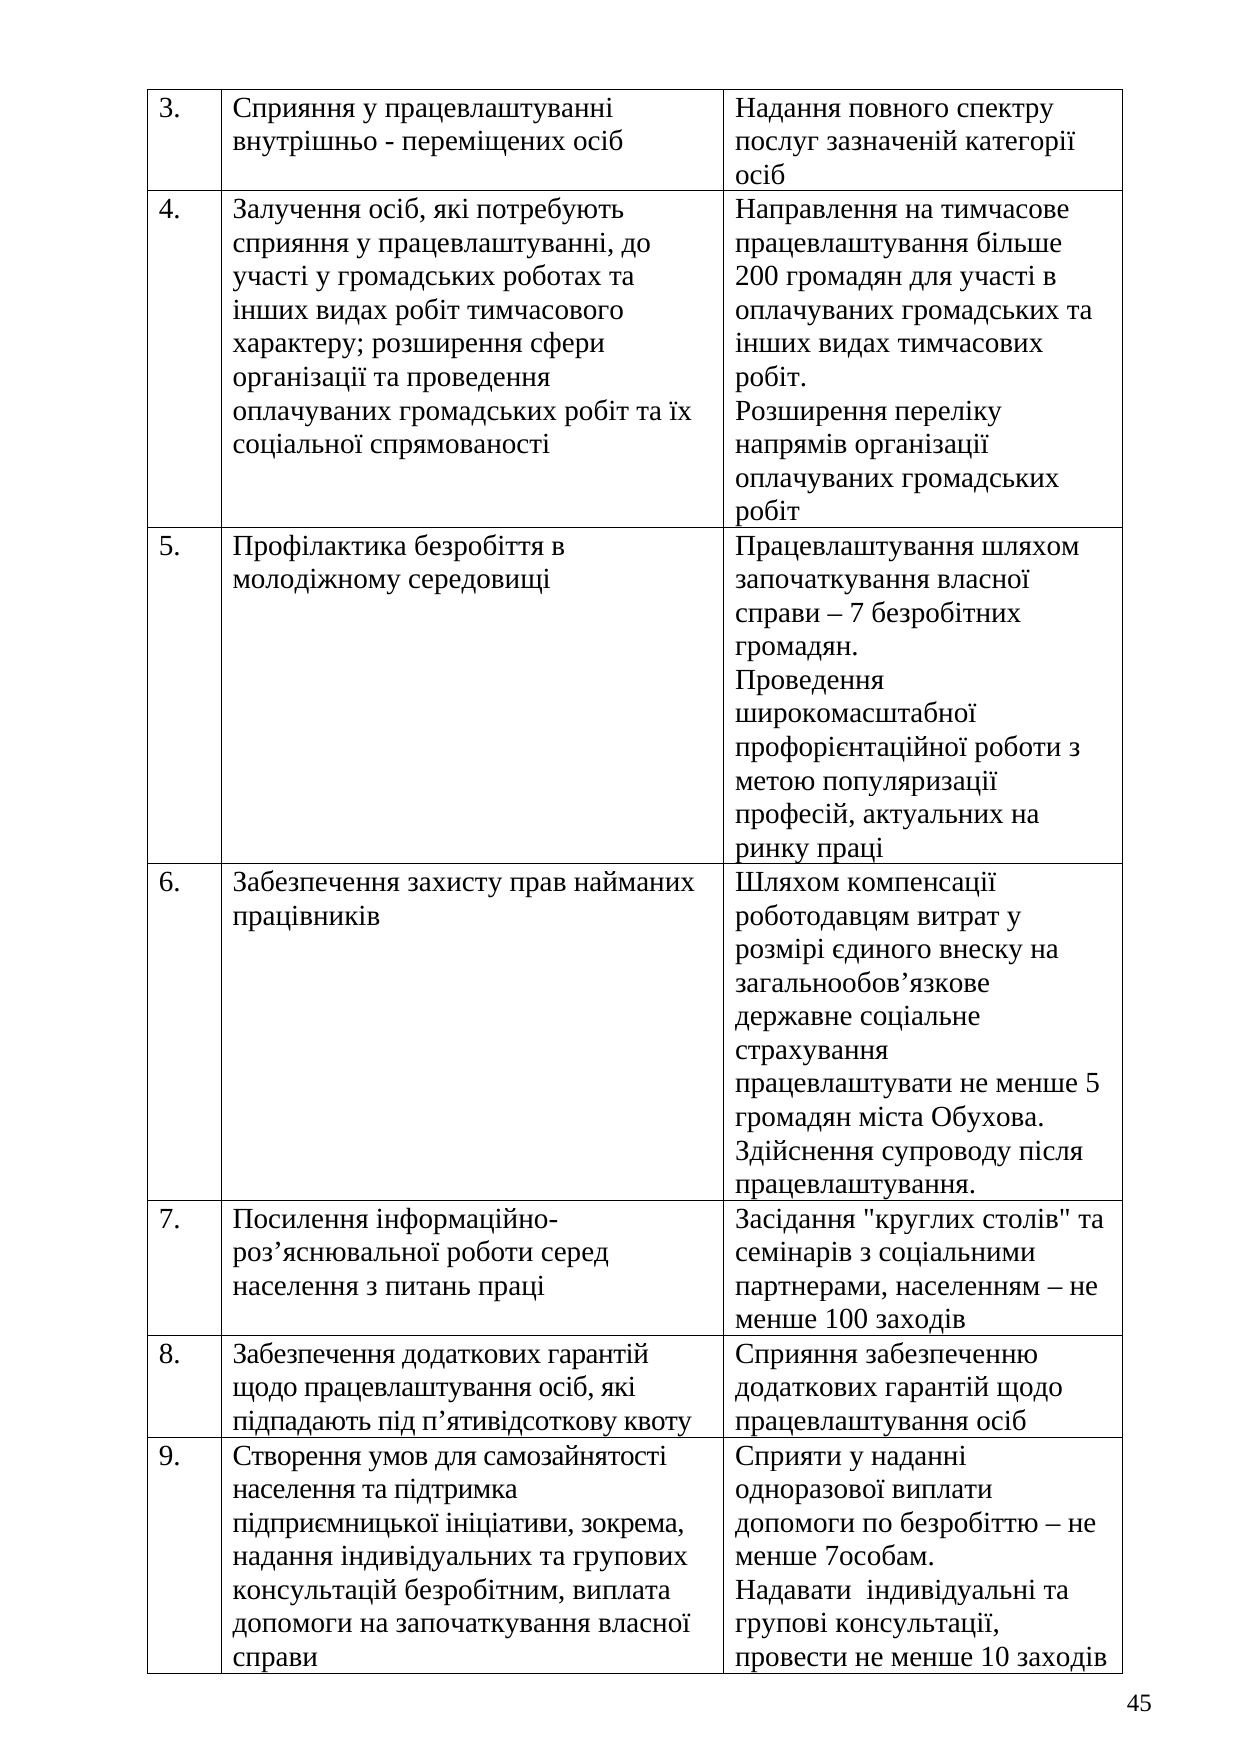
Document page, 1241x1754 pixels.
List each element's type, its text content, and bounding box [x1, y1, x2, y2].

table_cell Сприяння у працевлаштуванні внутрішньо - переміщених осіб [222, 90, 723, 190]
table_cell Сприяння забезпеченню додаткових гарантій щодо працевлаштування осіб [724, 1336, 1122, 1437]
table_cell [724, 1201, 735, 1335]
table_cell Засідання "круглих столів" та семінарів з соціальними партнерами, населенням – не менше 100 заходів [966, 1201, 1122, 1335]
table_cell 7. [148, 1201, 221, 1335]
table_cell Забезпечення додаткових гарантій щодо працевлаштування осіб, які підпадають під п’ятивідсоткову квоту [222, 1336, 723, 1437]
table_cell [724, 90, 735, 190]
table_cell Посилення інформаційно-роз’яснювальної роботи серед населення з питань праці [222, 1201, 723, 1335]
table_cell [222, 1438, 723, 1672]
table_cell Направлення на тимчасове працевлаштування більше 200 громадян для участі в оплачуваних громадських та інших видах тимчасових робіт. Розширення переліку напрямів організації оплачуваних громадських робіт [724, 191, 1122, 527]
table_cell Надання повного спектру послуг зазначеній категорії осіб [785, 90, 1122, 190]
table_cell Профілактика безробіття в молодіжному середовищі [222, 528, 723, 863]
table_cell 8. [148, 1336, 221, 1437]
table_cell 9. [148, 1438, 221, 1672]
table_cell Шляхом компенсації роботодавцям витрат у розмірі єдиного внеску на загальнообов’язкове державне соціальне страхування працевлаштувати не менше 5 громадян міста Обухова. Здійснення супроводу після працевлаштування. [724, 864, 1122, 1200]
table_cell Працевлаштування шляхом започаткування власної справи – 7 безробітних громадян. Проведення широкомасштабної профорієнтаційної роботи з метою популяризації професій, актуальних на ринку праці [724, 528, 1122, 863]
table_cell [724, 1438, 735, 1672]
table_cell 6. [148, 864, 221, 1200]
table_cell 3. [148, 90, 221, 190]
table_cell Забезпечення захисту прав найманих працівників [222, 864, 723, 1200]
table_cell 5. [148, 528, 221, 863]
table_cell Залучення осіб, які потребують сприяння у працевлаштуванні, до участі у громадських роботах та інших видах робіт тимчасового характеру; розширення сфери організації та проведення оплачуваних громадських робіт та їх соціальної спрямованості [222, 191, 723, 527]
table_cell 4. [148, 191, 221, 527]
